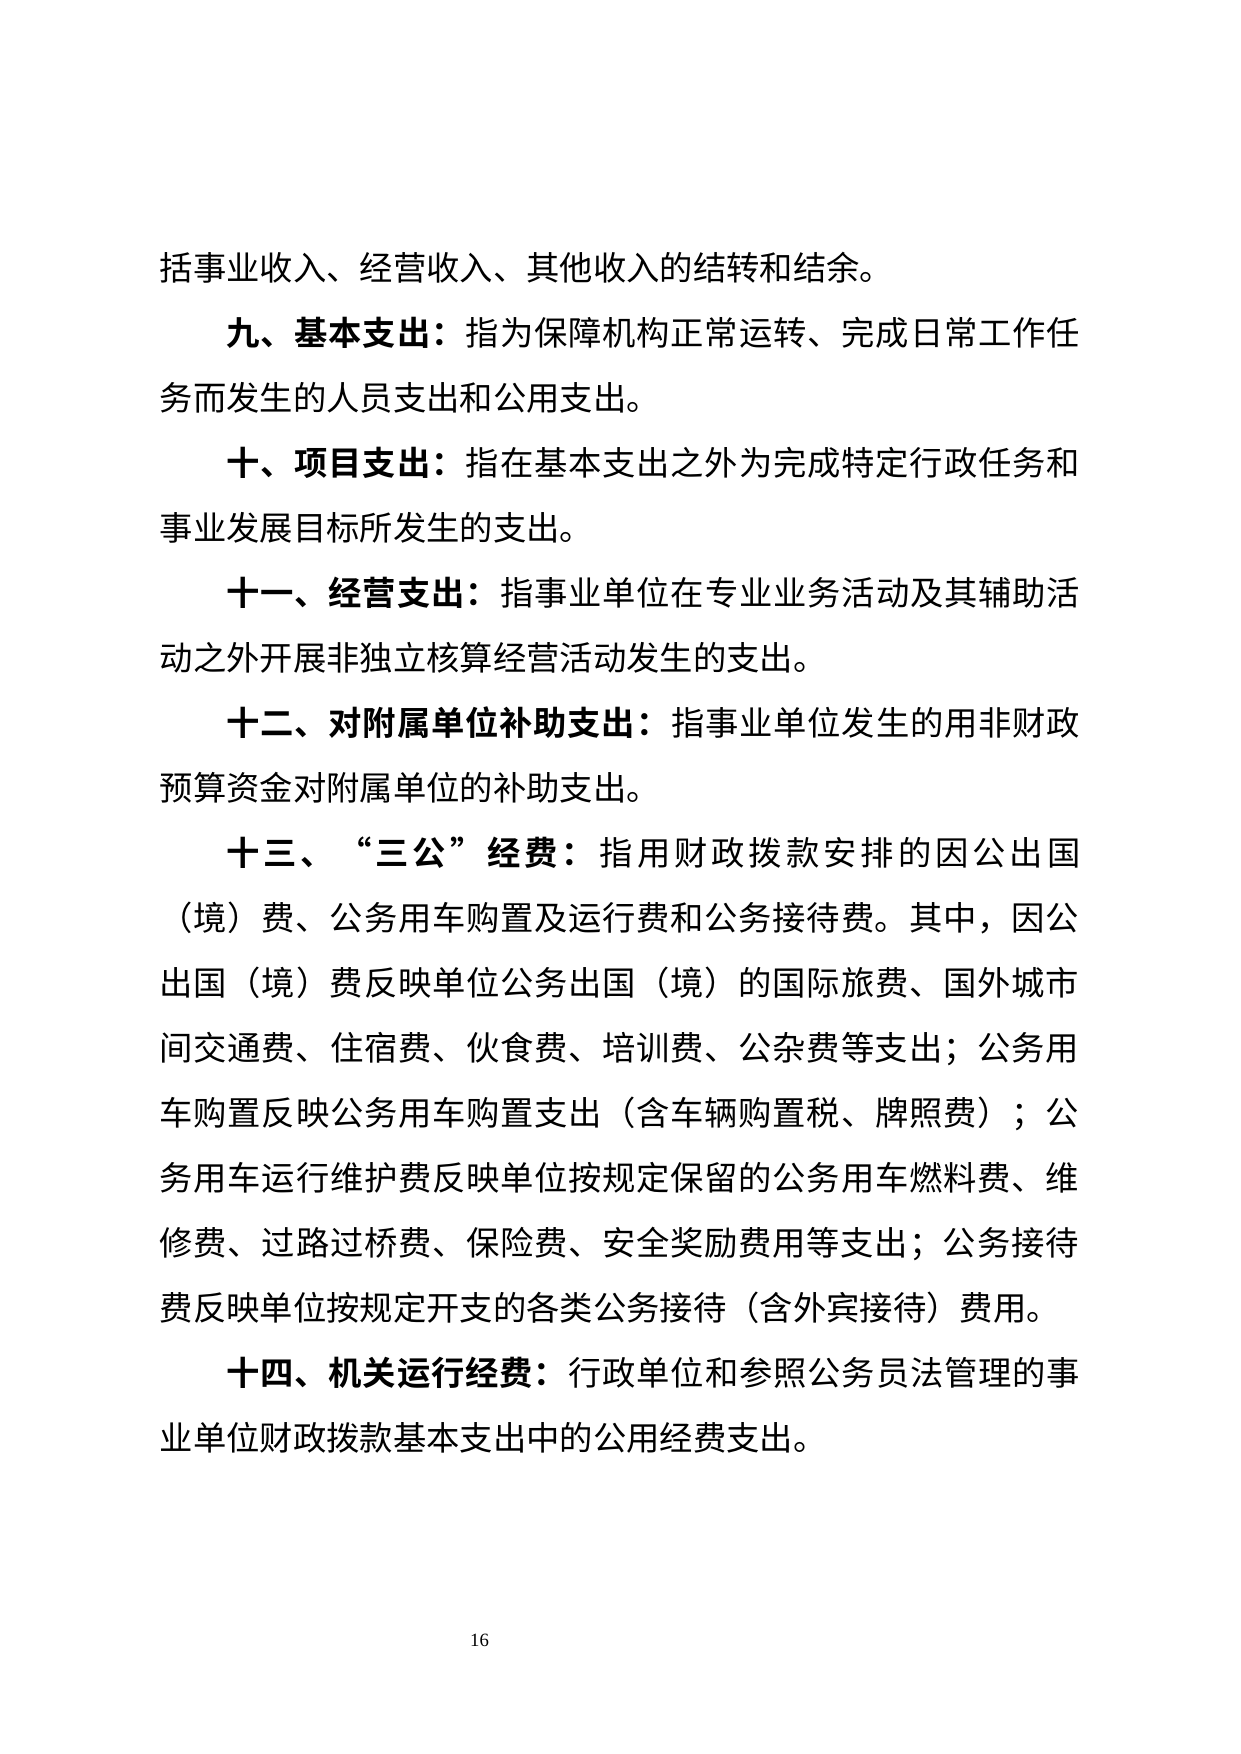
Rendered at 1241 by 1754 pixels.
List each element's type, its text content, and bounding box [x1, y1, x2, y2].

text 十一、经营支出：指事业单位在专业业务活动及其辅助活动之外开展非独立核算经营活动发生的支出。 [159, 558, 1081, 688]
text 十四、机关运行经费：行政单位和参照公务员法管理的事业单位财政拨款基本支出中的公用经费支出。 [159, 1338, 1081, 1468]
text 十三、“三公”经费：指用财政拨款安排的因公出国（境）费、公务用车购置及运行费和公务接待费。其中，因公出国（境）费反映单位公务出国（境）的国际旅费、国外城市间交通费、住宿费、伙食费、培训费、公杂费等支出；公务用车购置反映公务用车购置支出（含车辆购置税、牌照费）；公务用车运行维护费反映单位按规定保留的公务用车燃料费、维修费、过路过桥费、保险费、安全奖励费用等支出；公务接待费反映单位按规定开支的各类公务接待（含外宾接待）费用。 [159, 818, 1081, 1338]
text 十、项目支出：指在基本支出之外为完成特定行政任务和事业发展目标所发生的支出。 [159, 428, 1081, 558]
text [159, 233, 1081, 298]
text 十二、对附属单位补助支出：指事业单位发生的用非财政预算资金对附属单位的补助支出。 [159, 688, 1081, 818]
text 九、基本支出：指为保障机构正常运转、完成日常工作任务而发生的人员支出和公用支出。 [159, 298, 1081, 428]
